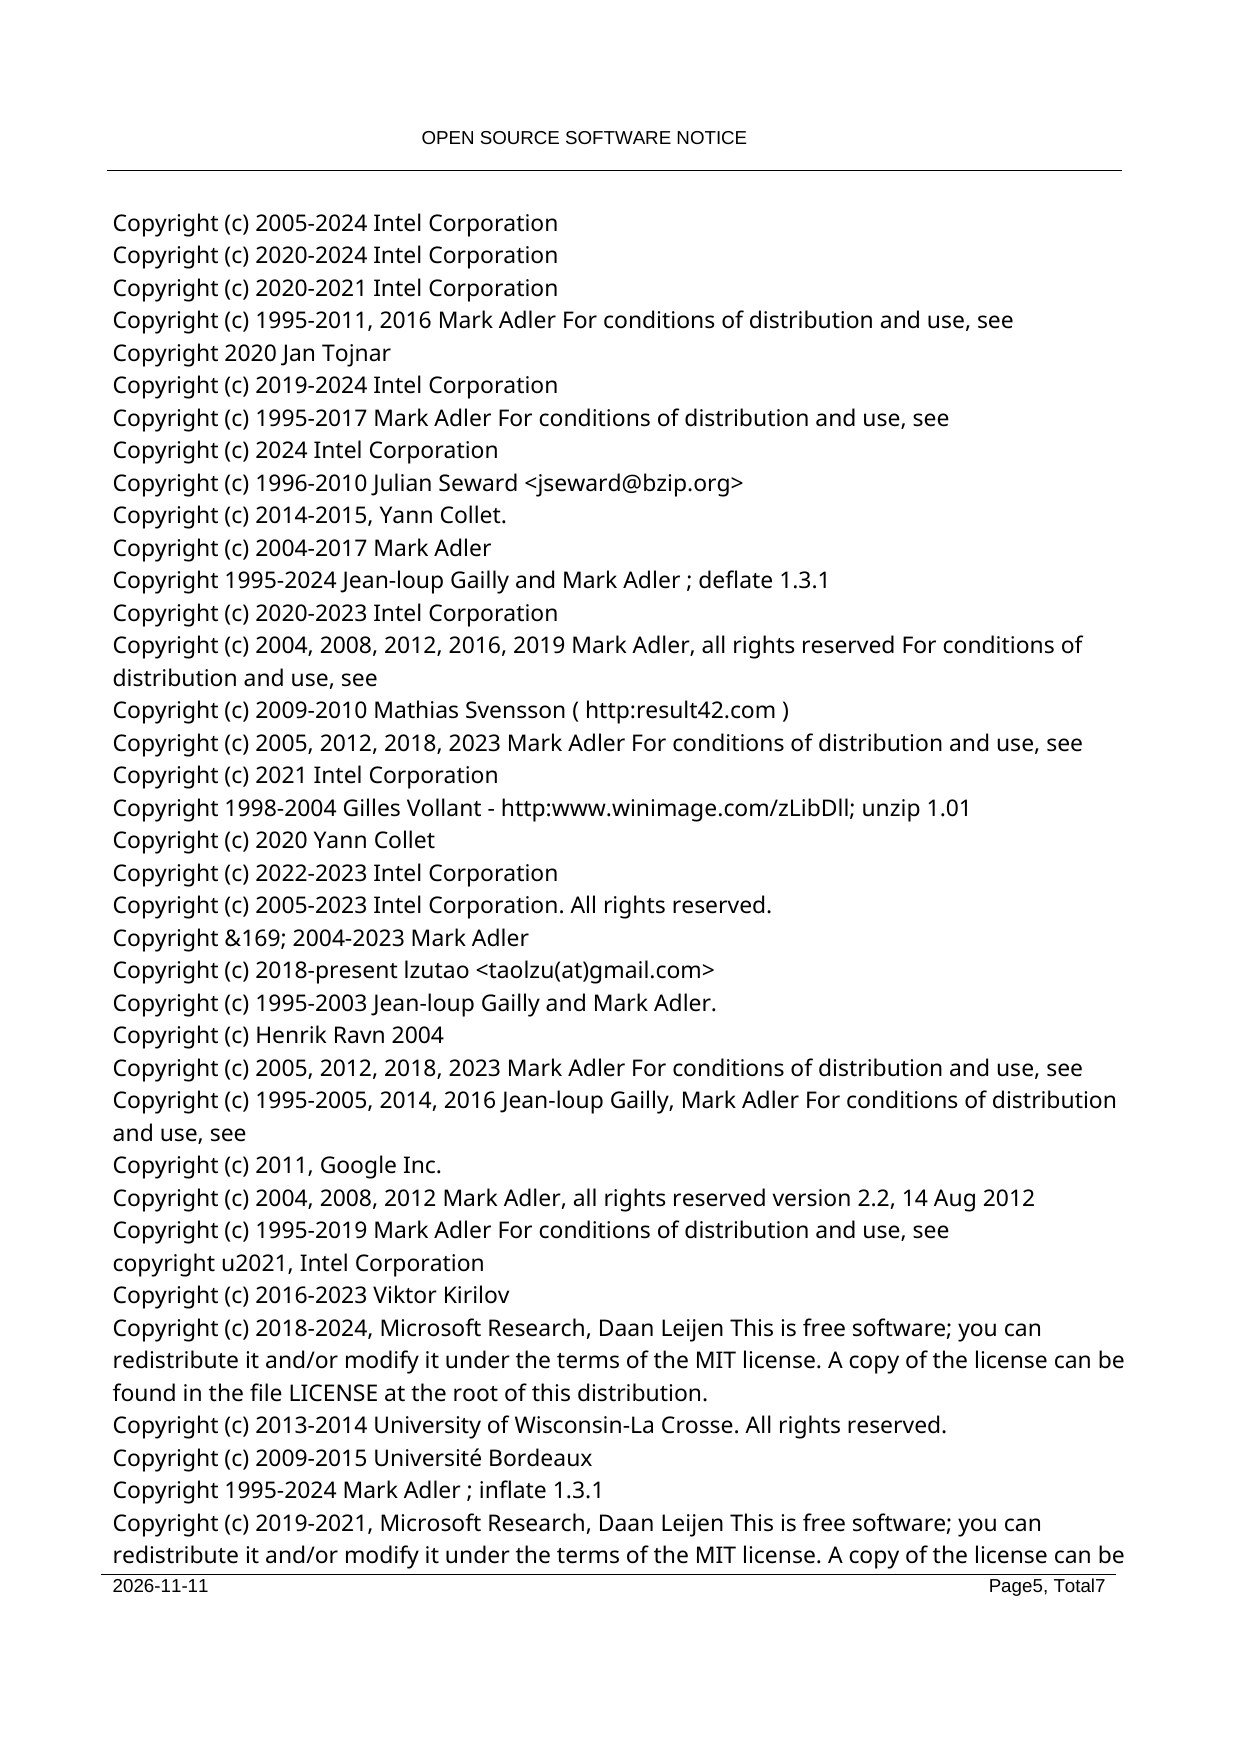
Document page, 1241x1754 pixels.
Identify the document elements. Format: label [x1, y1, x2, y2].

text [112, 206, 1128, 1571]
